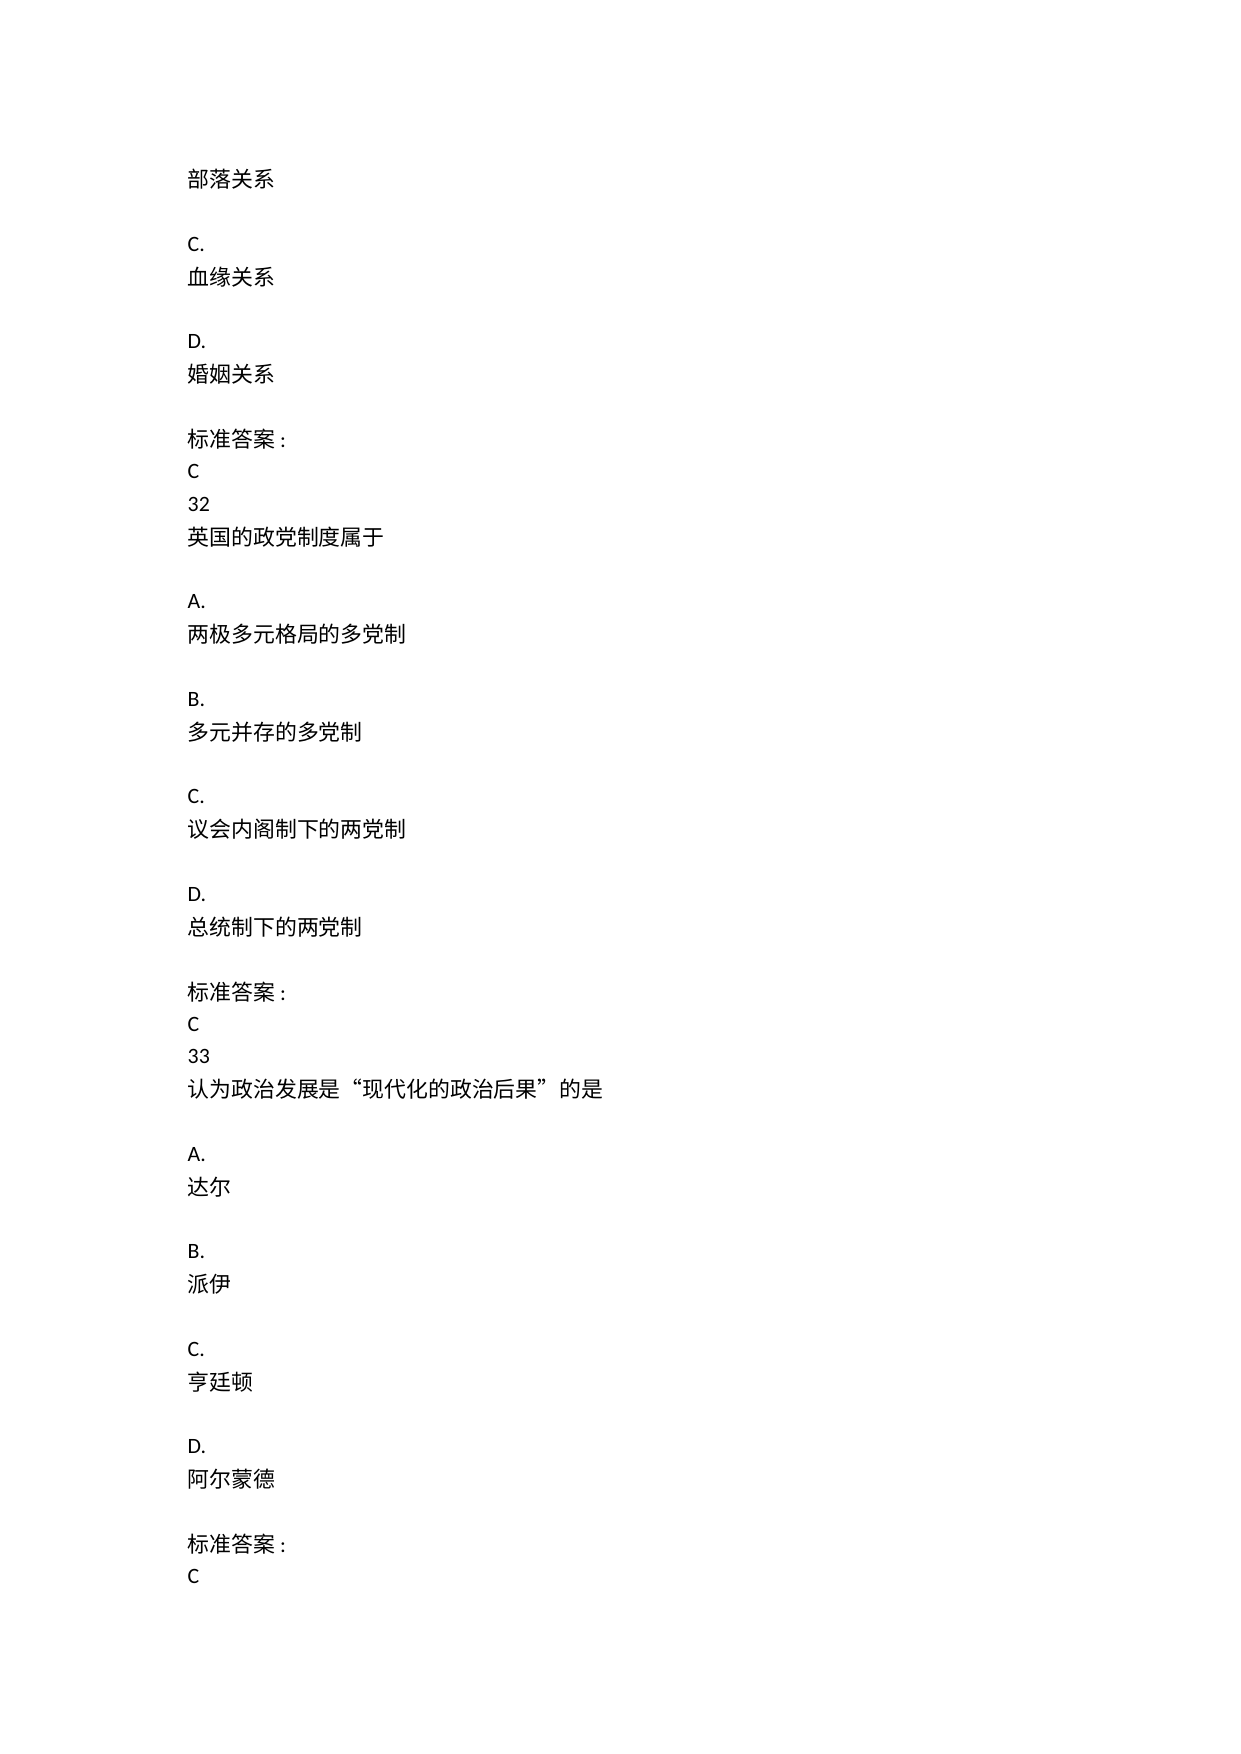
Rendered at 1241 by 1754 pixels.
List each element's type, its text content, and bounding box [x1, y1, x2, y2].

text D. [187, 324, 1053, 357]
text C. [187, 227, 1053, 259]
text 33 [187, 1039, 1053, 1072]
text D. [187, 877, 1053, 909]
text 标准答案 : [187, 1527, 1053, 1559]
text 两极多元格局的多党制 [187, 617, 1053, 649]
text C [187, 1007, 1053, 1039]
text 议会内阁制下的两党制 [187, 812, 1053, 844]
text B. [187, 682, 1053, 714]
text 阿尔蒙德 [187, 1462, 1053, 1494]
text 部落关系 [187, 162, 1053, 194]
text 血缘关系 [187, 259, 1053, 292]
text C. [187, 779, 1053, 812]
text 英国的政党制度属于 [187, 519, 1053, 552]
text B. [187, 1234, 1053, 1267]
text C. [187, 1332, 1053, 1364]
text A. [187, 584, 1053, 617]
text 亨廷顿 [187, 1364, 1053, 1397]
text D. [187, 1429, 1053, 1462]
text 达尔 [187, 1169, 1053, 1202]
text 派伊 [187, 1267, 1053, 1299]
text 婚姻关系 [187, 357, 1053, 389]
text 认为政治发展是“现代化的政治后果”的是 [187, 1072, 1053, 1104]
text 标准答案 : [187, 422, 1053, 454]
text 32 [187, 487, 1053, 519]
text 总统制下的两党制 [187, 909, 1053, 942]
text 多元并存的多党制 [187, 714, 1053, 747]
text C [187, 1559, 1053, 1592]
text 标准答案 : [187, 974, 1053, 1007]
text C [187, 454, 1053, 487]
text A. [187, 1137, 1053, 1169]
